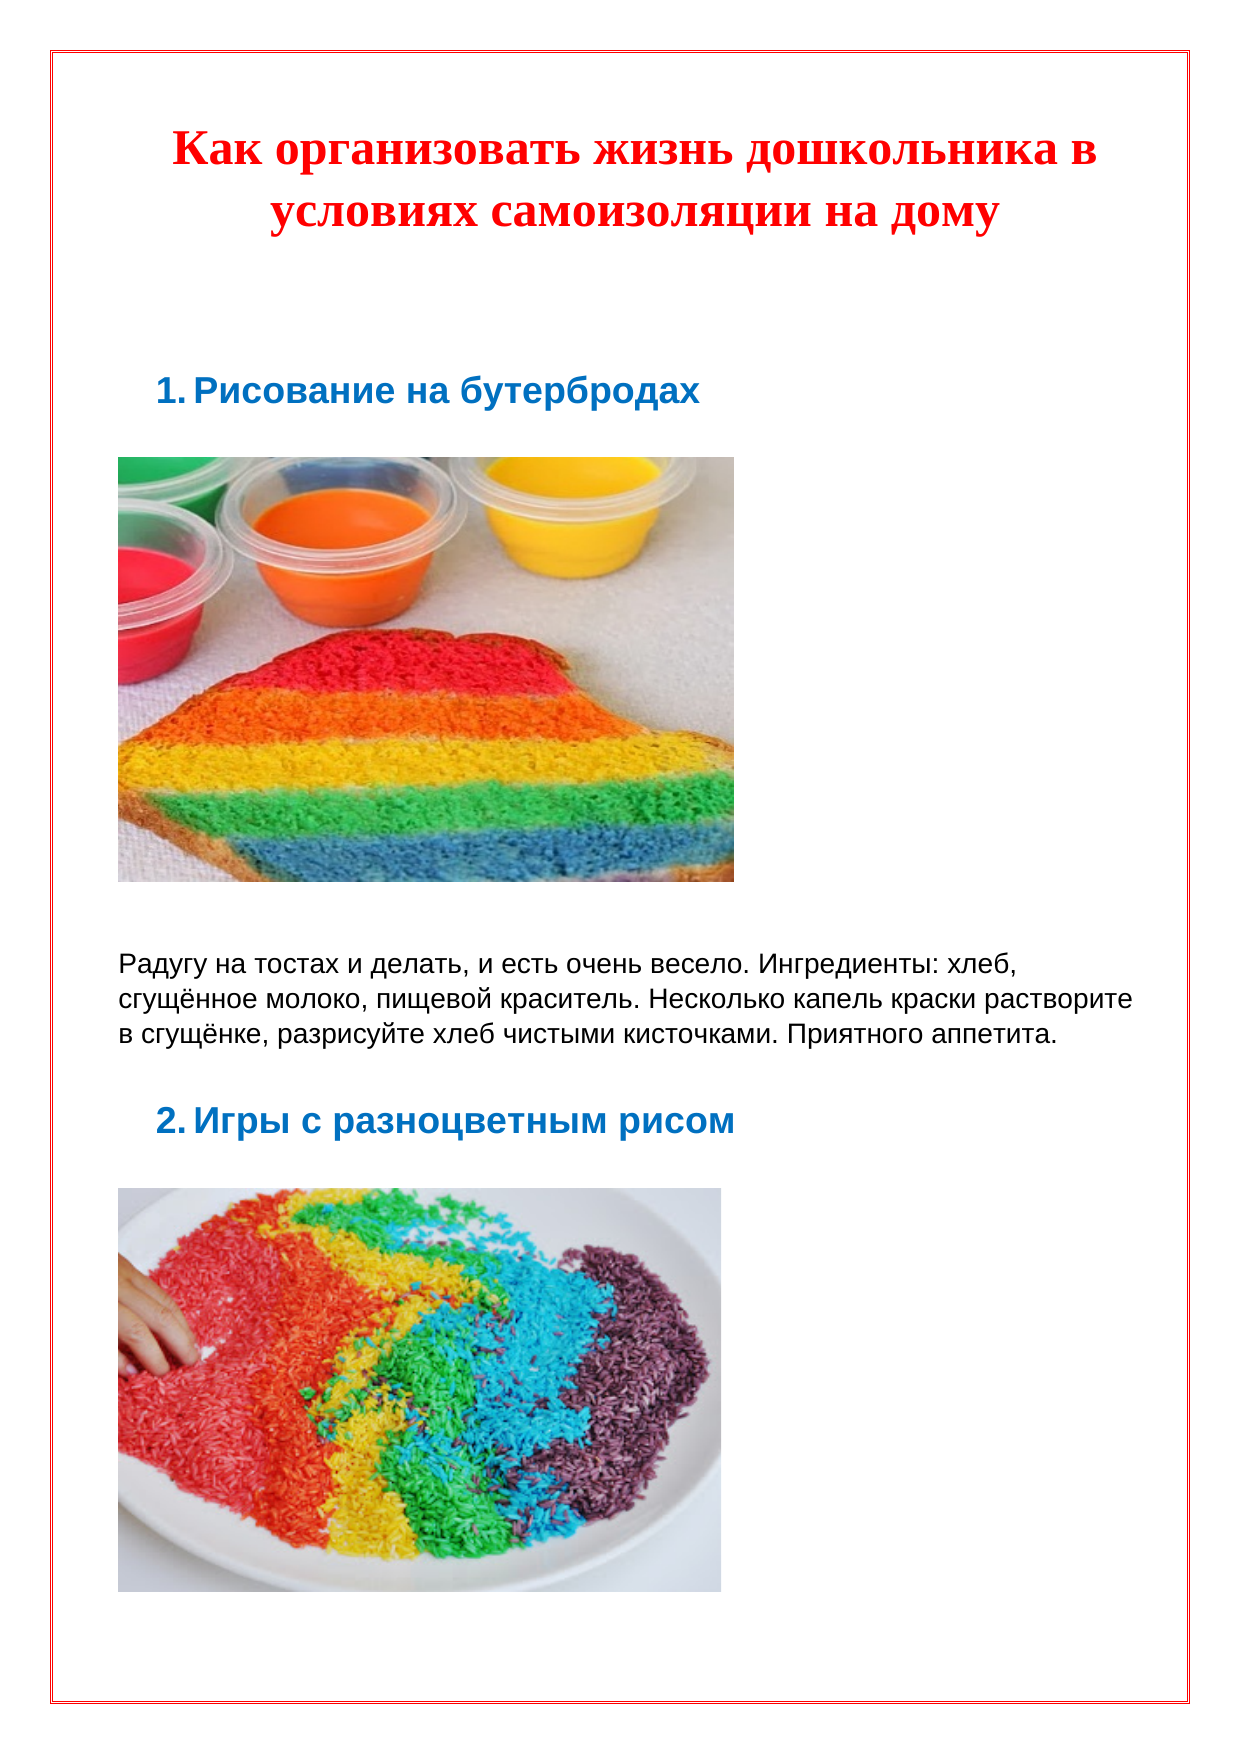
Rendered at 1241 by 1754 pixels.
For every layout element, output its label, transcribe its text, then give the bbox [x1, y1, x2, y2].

picture [118, 457, 734, 882]
picture [118, 1188, 722, 1592]
text Радугу на тостах и делать, и есть очень весело. Ингредиенты: хлеб, сгущённое молоко, пищевой краситель. Несколько капель краски растворите в сгущёнке, разрисуйте хлеб чистыми кисточками. Приятного аппетита. [118, 947, 1152, 1049]
text Как организовать жизнь дошкольника в условиях самоизоляции на дому [118, 118, 1152, 238]
list Рисование на бутербродах [156, 368, 1152, 411]
list Игры с разноцветным рисом [156, 1099, 1152, 1142]
